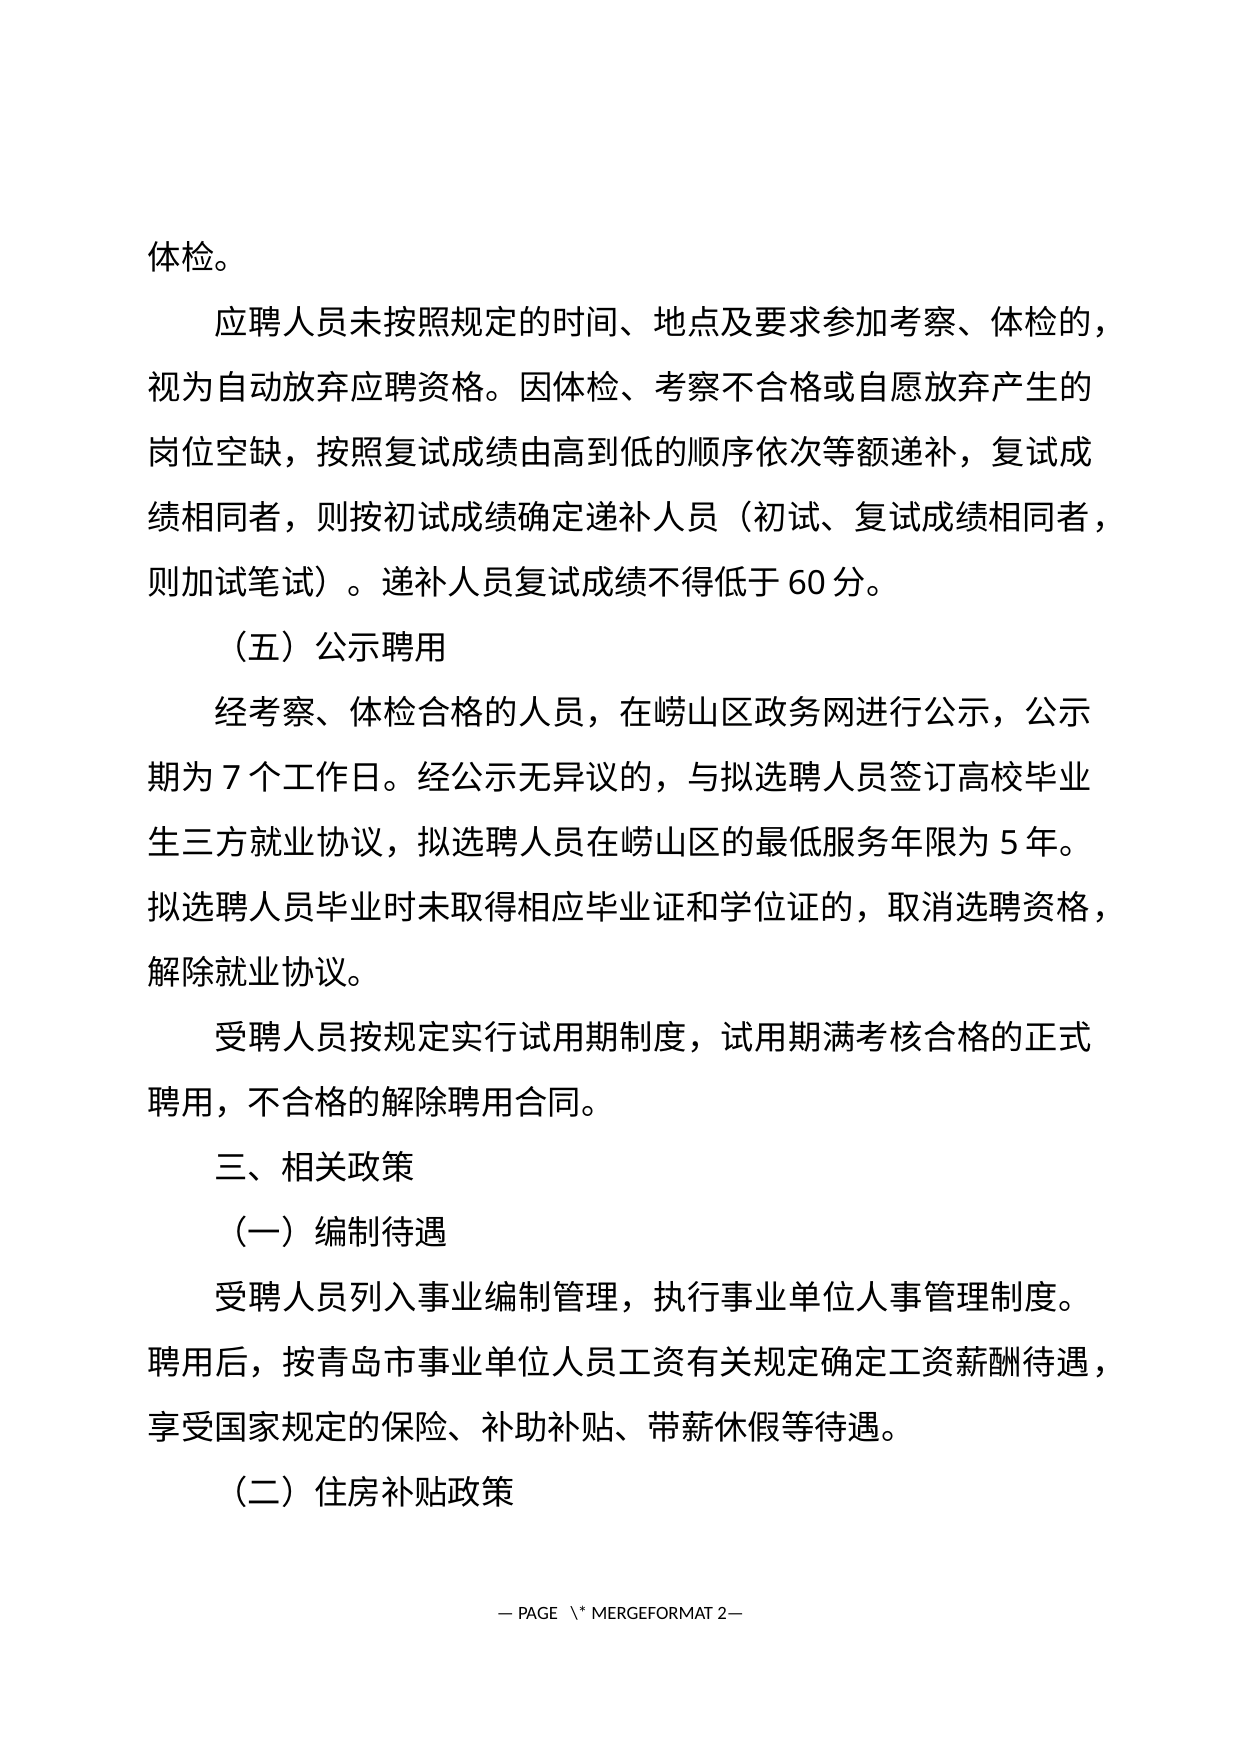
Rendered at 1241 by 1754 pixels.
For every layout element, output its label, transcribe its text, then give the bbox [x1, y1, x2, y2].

text 经考察、体检合格的人员，在崂山区政务网进行公示，公示期为7个工作日。经公示无异议的，与拟选聘人员签订高校毕业生三方就业协议，拟选聘人员在崂山区的最低服务年限为5年。拟选聘人员毕业时未取得相应毕业证和学位证的，取消选聘资格，解除就业协议。 [148, 677, 1092, 1002]
text （五）公示聘用 [148, 612, 1092, 677]
text （二）住房补贴政策 [148, 1457, 1092, 1522]
text 受聘人员列入事业编制管理，执行事业单位人事管理制度。聘用后，按青岛市事业单位人员工资有关规定确定工资薪酬待遇，享受国家规定的保险、补助补贴、带薪休假等待遇。 [148, 1262, 1092, 1457]
text 应聘人员未按照规定的时间、地点及要求参加考察、体检的，视为自动放弃应聘资格。因体检、考察不合格或自愿放弃产生的岗位空缺，按照复试成绩由高到低的顺序依次等额递补，复试成绩相同者，则按初试成绩确定递补人员（初试、复试成绩相同者，则加试笔试）。递补人员复试成绩不得低于60分。 [148, 287, 1092, 612]
text 三、相关政策 [148, 1132, 1092, 1197]
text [148, 222, 1092, 287]
text （一）编制待遇 [148, 1197, 1092, 1262]
text 受聘人员按规定实行试用期制度，试用期满考核合格的正式聘用，不合格的解除聘用合同。 [148, 1002, 1092, 1132]
